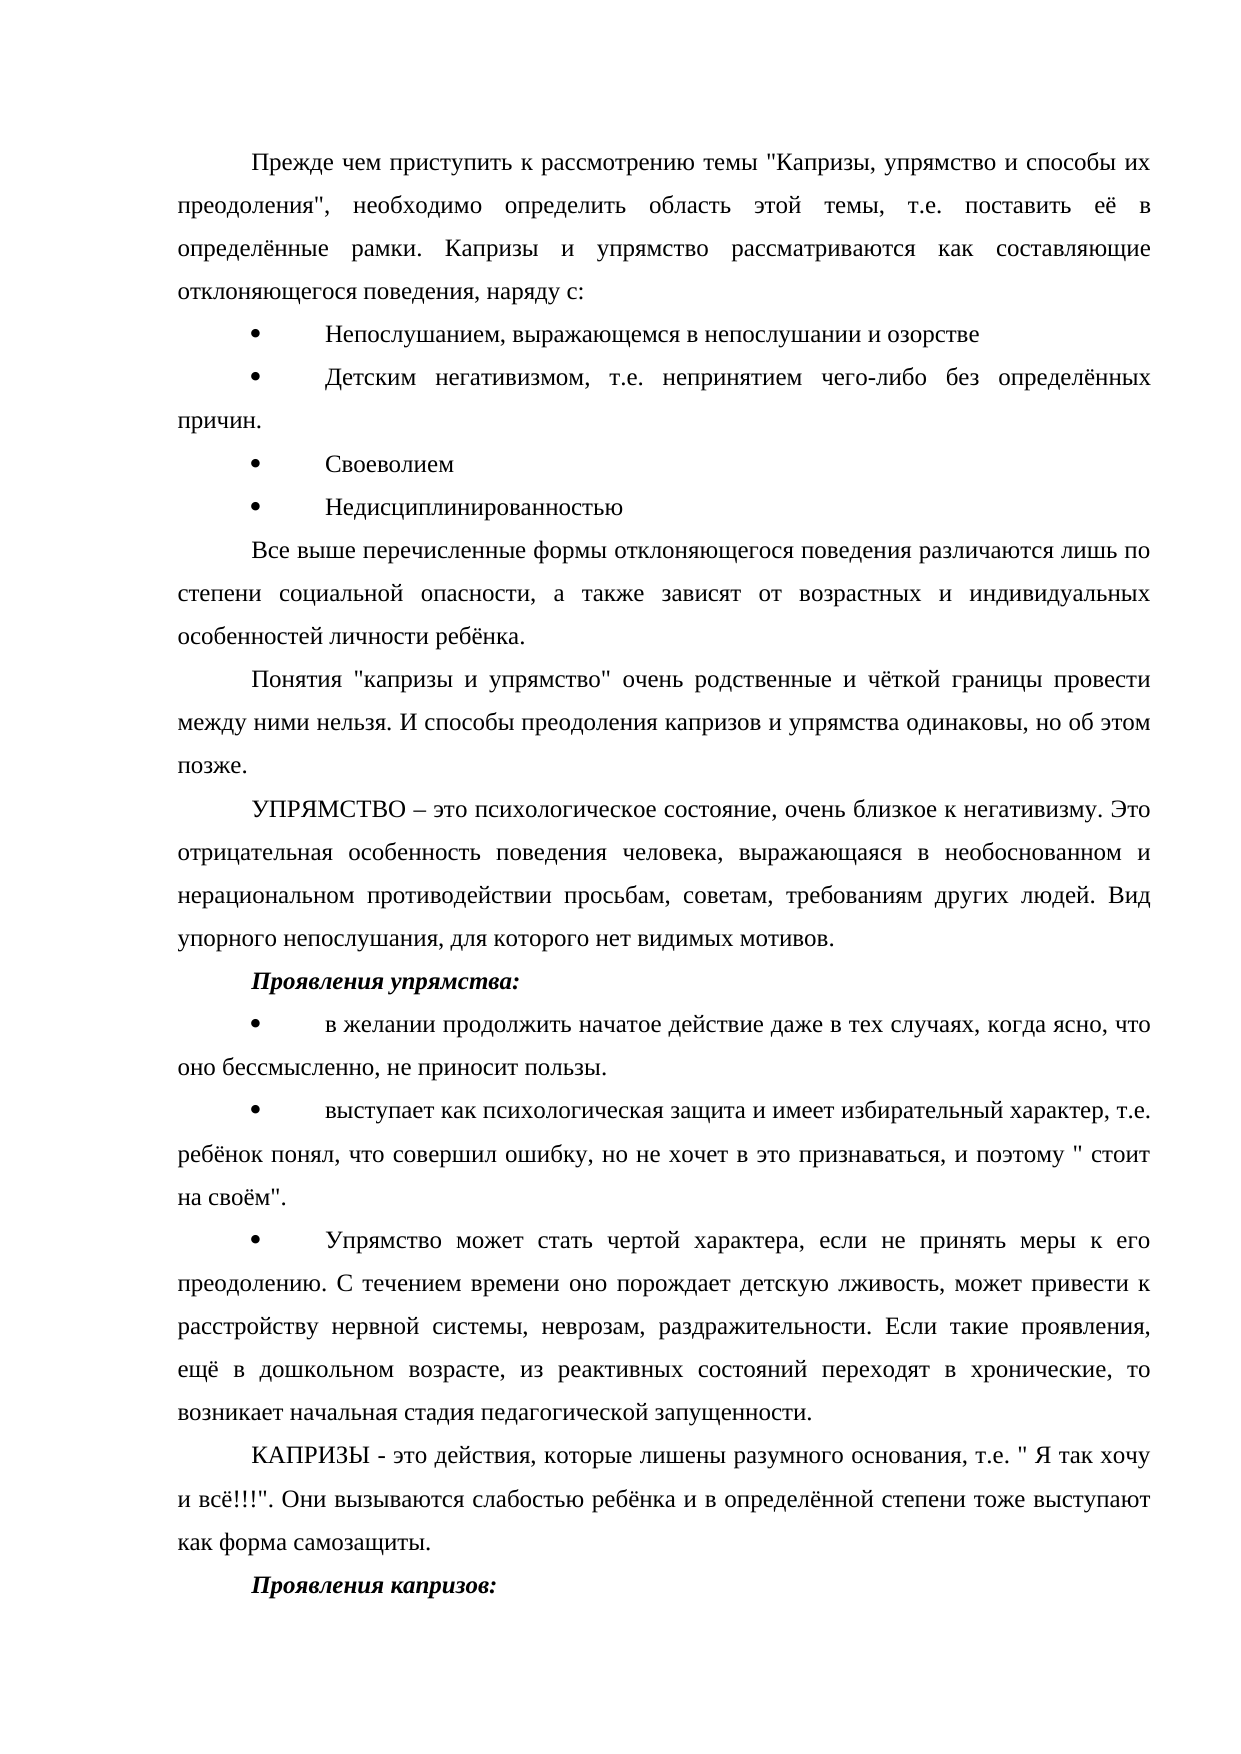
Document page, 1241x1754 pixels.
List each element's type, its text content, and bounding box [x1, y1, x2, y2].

list Детским негативизмом, т.е. непринятием чего-либо без определённых причин. [177, 362, 1152, 434]
list Упрямство может стать чертой характера, если не принять меры к его преодолению. С течением времени оно порождает детскую лживость, может привести к расстройству нервной системы, неврозам, раздражительности. Если такие проявления, ещё в дошкольном возрасте, из реактивных состояний переходят в хронические, то возникает начальная стадия педагогической запущенности. [177, 1225, 1152, 1426]
text Понятия "капризы и упрямство" очень родственные и чёткой границы провести между ними нельзя. И способы преодоления капризов и упрямства одинаковы, но об этом позже. [177, 664, 1152, 779]
text УПРЯМСТВО – это психологическое состояние, очень близкое к негативизму. Это отрицательная особенность поведения человека, выражающаяся в необоснованном и нерациональном противодействии просьбам, советам, требованиям других людей. Вид упорного непослушания, для которого нет видимых мотивов. [177, 794, 1152, 952]
list в желании продолжить начатое действие даже в тех случаях, когда ясно, что оно бессмысленно, не приносит пользы. [177, 1009, 1152, 1081]
list Недисциплинированностью [177, 492, 1152, 521]
list Своеволием [177, 449, 1152, 477]
list выступает как психологическая защита и имеет избирательный характер, т.е. ребёнок понял, что совершил ошибку, но не хочет в это признаваться, и поэтому " стоит на своём". [177, 1096, 1152, 1211]
text Прежде чем приступить к рассмотрению темы "Капризы, упрямство и способы их преодоления", необходимо определить область этой темы, т.е. поставить её в определённые рамки. Капризы и упрямство рассматриваются как составляющие отклоняющегося поведения, наряду с: [177, 147, 1152, 305]
text Проявления капризов: [177, 1570, 1152, 1599]
text КАПРИЗЫ - это действия, которые лишены разумного основания, т.е. " Я так хочу и всё!!!". Они вызываются слабостью ребёнка и в определённой степени тоже выступают как форма самозащиты. [177, 1441, 1152, 1556]
text Проявления упрямства: [177, 966, 1152, 995]
text Все выше перечисленные формы отклоняющегося поведения различаются лишь по степени социальной опасности, а также зависят от возрастных и индивидуальных особенностей личности ребёнка. [177, 535, 1152, 650]
list Непослушанием, выражающемся в непослушании и озорстве [177, 319, 1152, 348]
